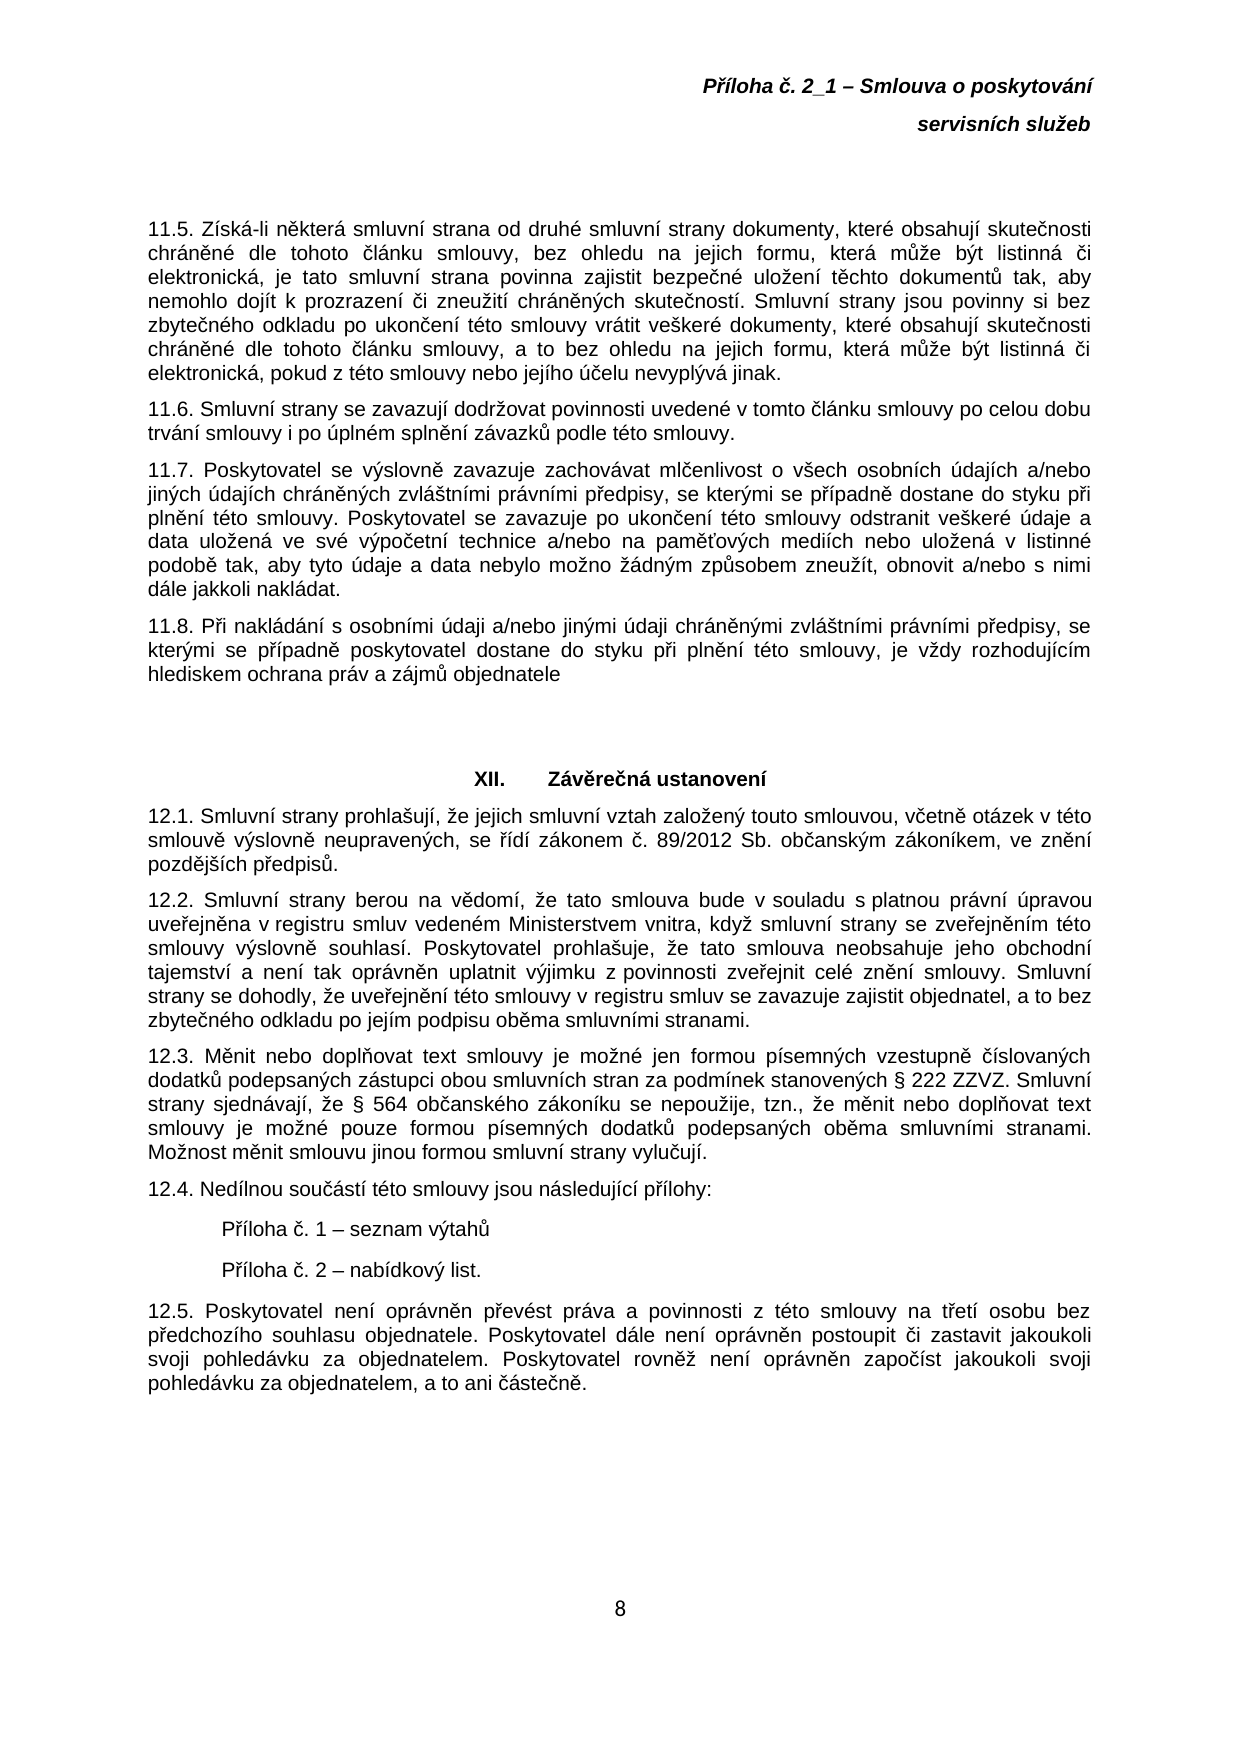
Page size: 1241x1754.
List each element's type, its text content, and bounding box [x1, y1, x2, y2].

text 12.5. Poskytovatel není oprávněn převést práva a povinnosti z této smlouvy na třetí osobu bez předchozího souhlasu objednatele. Poskytovatel dále není oprávněn postoupit či zastavit jakoukoli svoji pohledávku za objednatelem. Poskytovatel rovněž není oprávněn započíst jakoukoli svoji pohledávku za objednatelem, a to ani částečně. [148, 1298, 1093, 1394]
text 11.5. Získá-li některá smluvní strana od druhé smluvní strany dokumenty, které obsahují skutečnosti chráněné dle tohoto článku smlouvy, bez ohledu na jejich formu, která může být listinná či elektronická, je tato smluvní strana povinna zajistit bezpečné uložení těchto dokumentů tak, aby nemohlo dojít k prozrazení či zneužití chráněných skutečností. Smluvní strany jsou povinny si bez zbytečného odkladu po ukončení této smlouvy vrátit veškeré dokumenty, které obsahují skutečnosti chráněné dle tohoto článku smlouvy, a to bez ohledu na jejich formu, která může být listinná či elektronická, pokud z této smlouvy nebo jejího účelu nevyplývá jinak. [148, 217, 1093, 384]
text 11.7. Poskytovatel se výslovně zavazuje zachovávat mlčenlivost o všech osobních údajích a/nebo jiných údajích chráněných zvláštními právními předpisy, se kterými se případně dostane do styku při plnění této smlouvy. Poskytovatel se zavazuje po ukončení této smlouvy odstranit veškeré údaje a data uložená ve své výpočetní technice a/nebo na paměťových mediích nebo uložená v listinné podobě tak, aby tyto údaje a data nebylo možno žádným způsobem zneužít, obnovit a/nebo s nimi dále jakkoli nakládat. [148, 457, 1093, 601]
text XII. Závěrečná ustanovení [148, 767, 1093, 791]
text 12.4. Nedílnou součástí této smlouvy jsou následující přílohy: [148, 1177, 1093, 1201]
text 11.8. Při nakládání s osobními údaji a/nebo jinými údaji chráněnými zvláštními právními předpisy, se kterými se případně poskytovatel dostane do styku při plnění této smlouvy, je vždy rozhodujícím hlediskem ochrana práv a zájmů objednatele [148, 614, 1093, 686]
text Příloha č. 1 – seznam výtahů [148, 1217, 1093, 1241]
text 11.6. Smluvní strany se zavazují dodržovat povinnosti uvedené v tomto článku smlouvy po celou dobu trvání smlouvy i po úplném splnění závazků podle této smlouvy. [148, 397, 1093, 445]
subtitle 12.3. Měnit nebo doplňovat text smlouvy je možné jen formou písemných vzestupně číslovaných dodatků podepsaných zástupci obou smluvních stran za podmínek stanovených § 222 ZZVZ. Smluvní strany sjednávají, že § 564 občanského zákoníku se nepoužije, tzn., že měnit nebo doplňovat text smlouvy je možné pouze formou písemných dodatků podepsaných oběma smluvními stranami. Možnost měnit smlouvu jinou formou smluvní strany vylučují. [148, 1044, 1093, 1164]
text Příloha č. 2 – nabídkový list. [148, 1258, 1093, 1282]
subtitle 12.1. Smluvní strany prohlašují, že jejich smluvní vztah založený touto smlouvou, včetně otázek v této smlouvě výslovně neupravených, se řídí zákonem č. 89/2012 Sb. občanským zákoníkem, ve znění pozdějších předpisů. [148, 804, 1093, 876]
text 12.2. Smluvní strany berou na vědomí, že tato smlouva bude v souladu s platnou právní úpravou uveřejněna v registru smluv vedeném Ministerstvem vnitra, když smluvní strany se zveřejněním této smlouvy výslovně souhlasí. Poskytovatel prohlašuje, že tato smlouva neobsahuje jeho obchodní tajemství a není tak oprávněn uplatnit výjimku z povinnosti zveřejnit celé znění smlouvy. Smluvní strany se dohodly, že uveřejnění této smlouvy v registru smluv se zavazuje zajistit objednatel, a to bez zbytečného odkladu po jejím podpisu oběma smluvními stranami. [148, 888, 1093, 1032]
